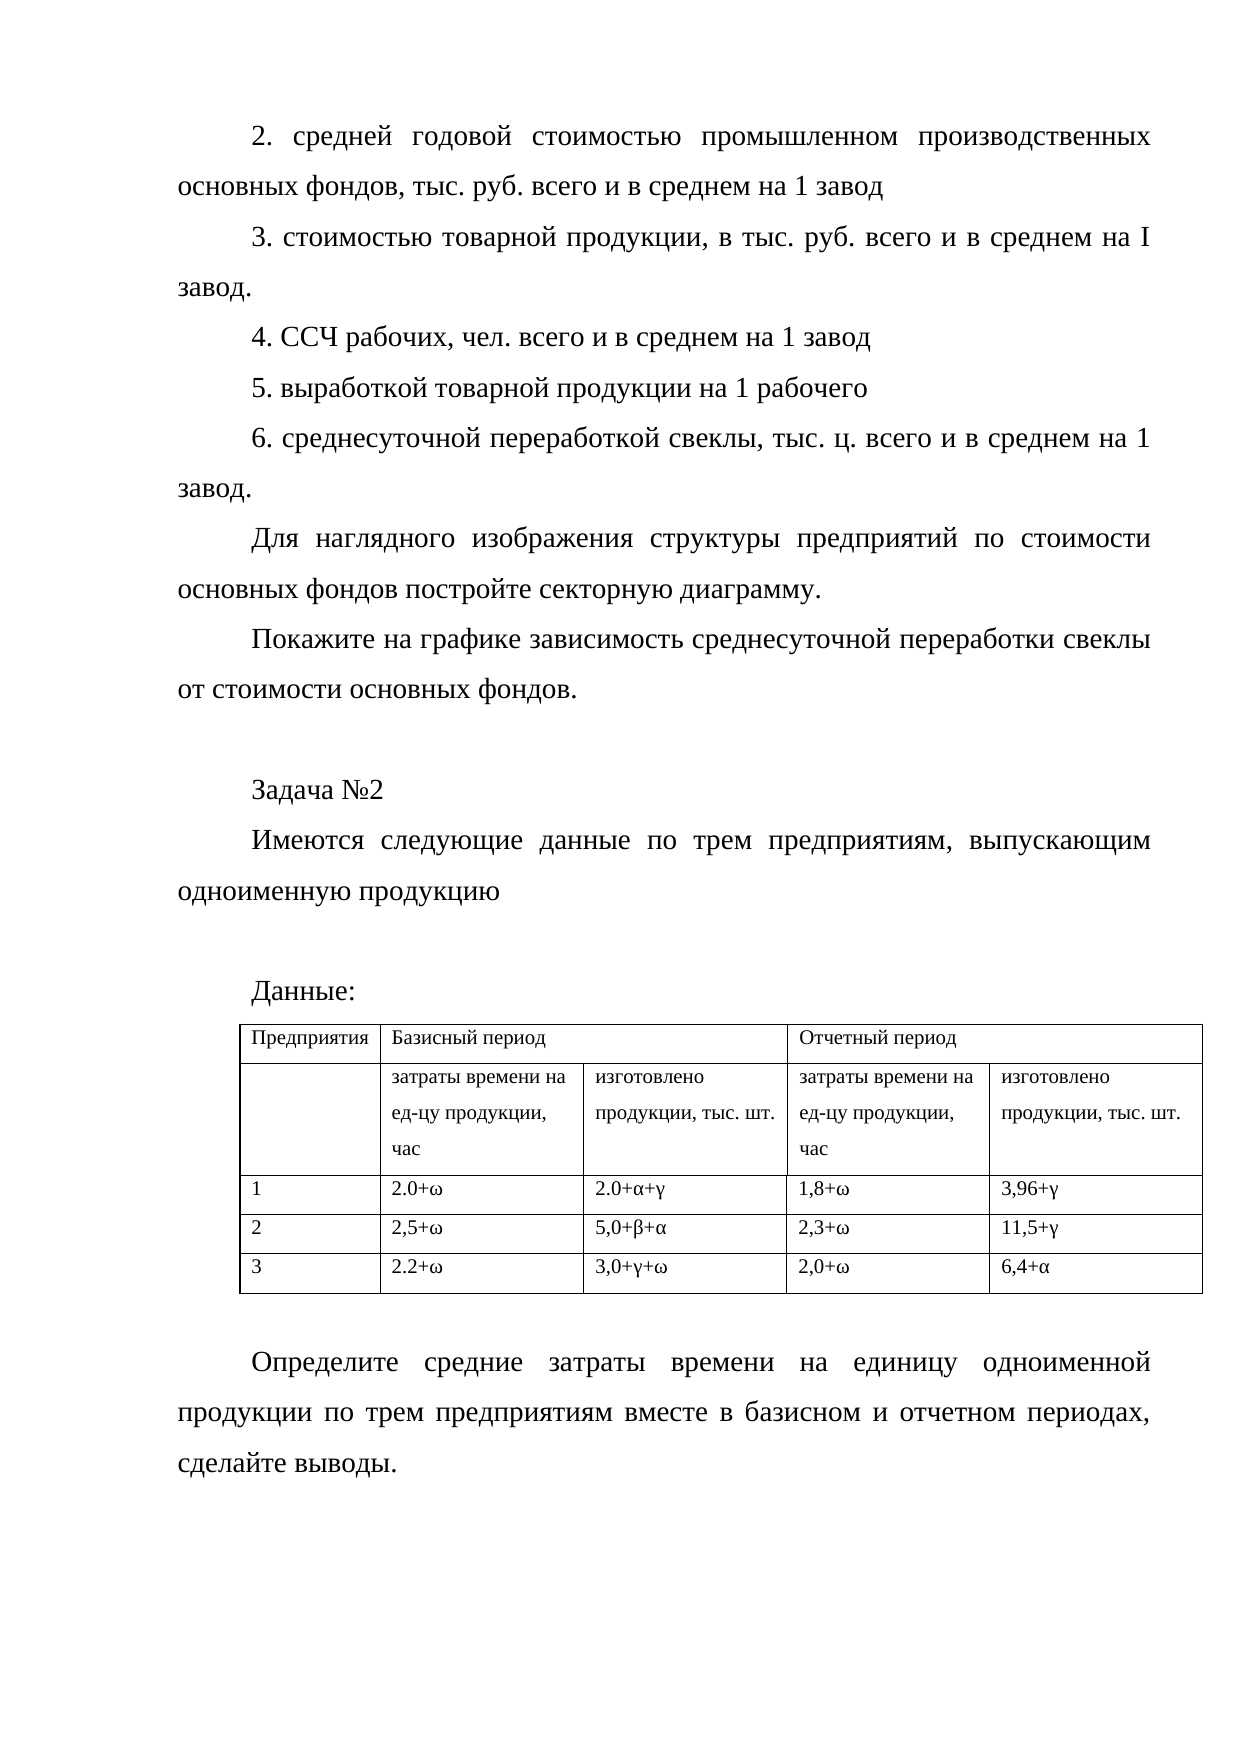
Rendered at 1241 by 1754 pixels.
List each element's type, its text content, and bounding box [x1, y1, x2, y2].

table_cell 2.0+α+γ [584, 1176, 786, 1214]
text 6. среднесуточной переработкой свеклы, тыс. ц. всего и в среднем на 1 завод. [177, 420, 1152, 504]
text 2. средней годовой стоимостью промышленном производственных основных фондов, тыс. руб. всего и в среднем на 1 завод [177, 118, 1152, 202]
table_cell изготовлено продукции, тыс. шт. [584, 1064, 787, 1174]
table_cell 2,0+ω [787, 1254, 989, 1293]
table_cell 2,5+ω [381, 1215, 583, 1253]
text Покажите на графике зависимость среднесуточной переработки свеклы от стоимости основных фондов. [177, 621, 1152, 705]
text Данные: [177, 973, 1152, 1007]
text 4. ССЧ рабочих, чел. всего и в среднем на 1 завод [177, 319, 1152, 353]
text 3. стоимостью товарной продукции, в тыс. руб. всего и в среднем на I завод. [177, 219, 1152, 303]
table_cell 3 [241, 1254, 380, 1293]
table_cell 2.0+ω [381, 1176, 583, 1214]
table_cell [241, 1064, 380, 1174]
text 5. выработкой товарной продукции на 1 рабочего [177, 370, 1152, 403]
table_cell 1 [241, 1176, 380, 1214]
text Имеются следующие данные по трем предприятиям, выпускающим одноименную продукцию [177, 822, 1152, 906]
table_cell затраты времени на ед-цу продукции, час [788, 1064, 989, 1174]
table_cell затраты времени на ед-цу продукции, час [381, 1064, 583, 1174]
table_cell 5,0+β+α [584, 1215, 786, 1253]
table_cell 3,0+γ+ω [584, 1254, 786, 1293]
table_cell 6,4+α [990, 1254, 1202, 1293]
text Задача №2 [177, 772, 1152, 806]
table_header Отчетный период [788, 1025, 1202, 1063]
text Определите средние затраты времени на единицу одноименной продукции по трем предприятиям вместе в базисном и отчетном периодах, сделайте выводы. [177, 1344, 1152, 1478]
table_cell 11,5+γ [990, 1215, 1202, 1253]
table_cell 3,96+γ [990, 1176, 1202, 1214]
table_cell изготовлено продукции, тыс. шт. [990, 1064, 1202, 1174]
table_cell 2 [241, 1215, 380, 1253]
text Для наглядного изображения структуры предприятий по стоимости основных фондов постройте секторную диаграмму. [177, 521, 1152, 604]
table_cell 2,3+ω [787, 1215, 989, 1253]
table_cell 1,8+ω [787, 1176, 989, 1214]
table_header Базисный период [381, 1025, 787, 1063]
table_cell 2.2+ω [381, 1254, 583, 1293]
table_header Предприятия [241, 1025, 380, 1063]
